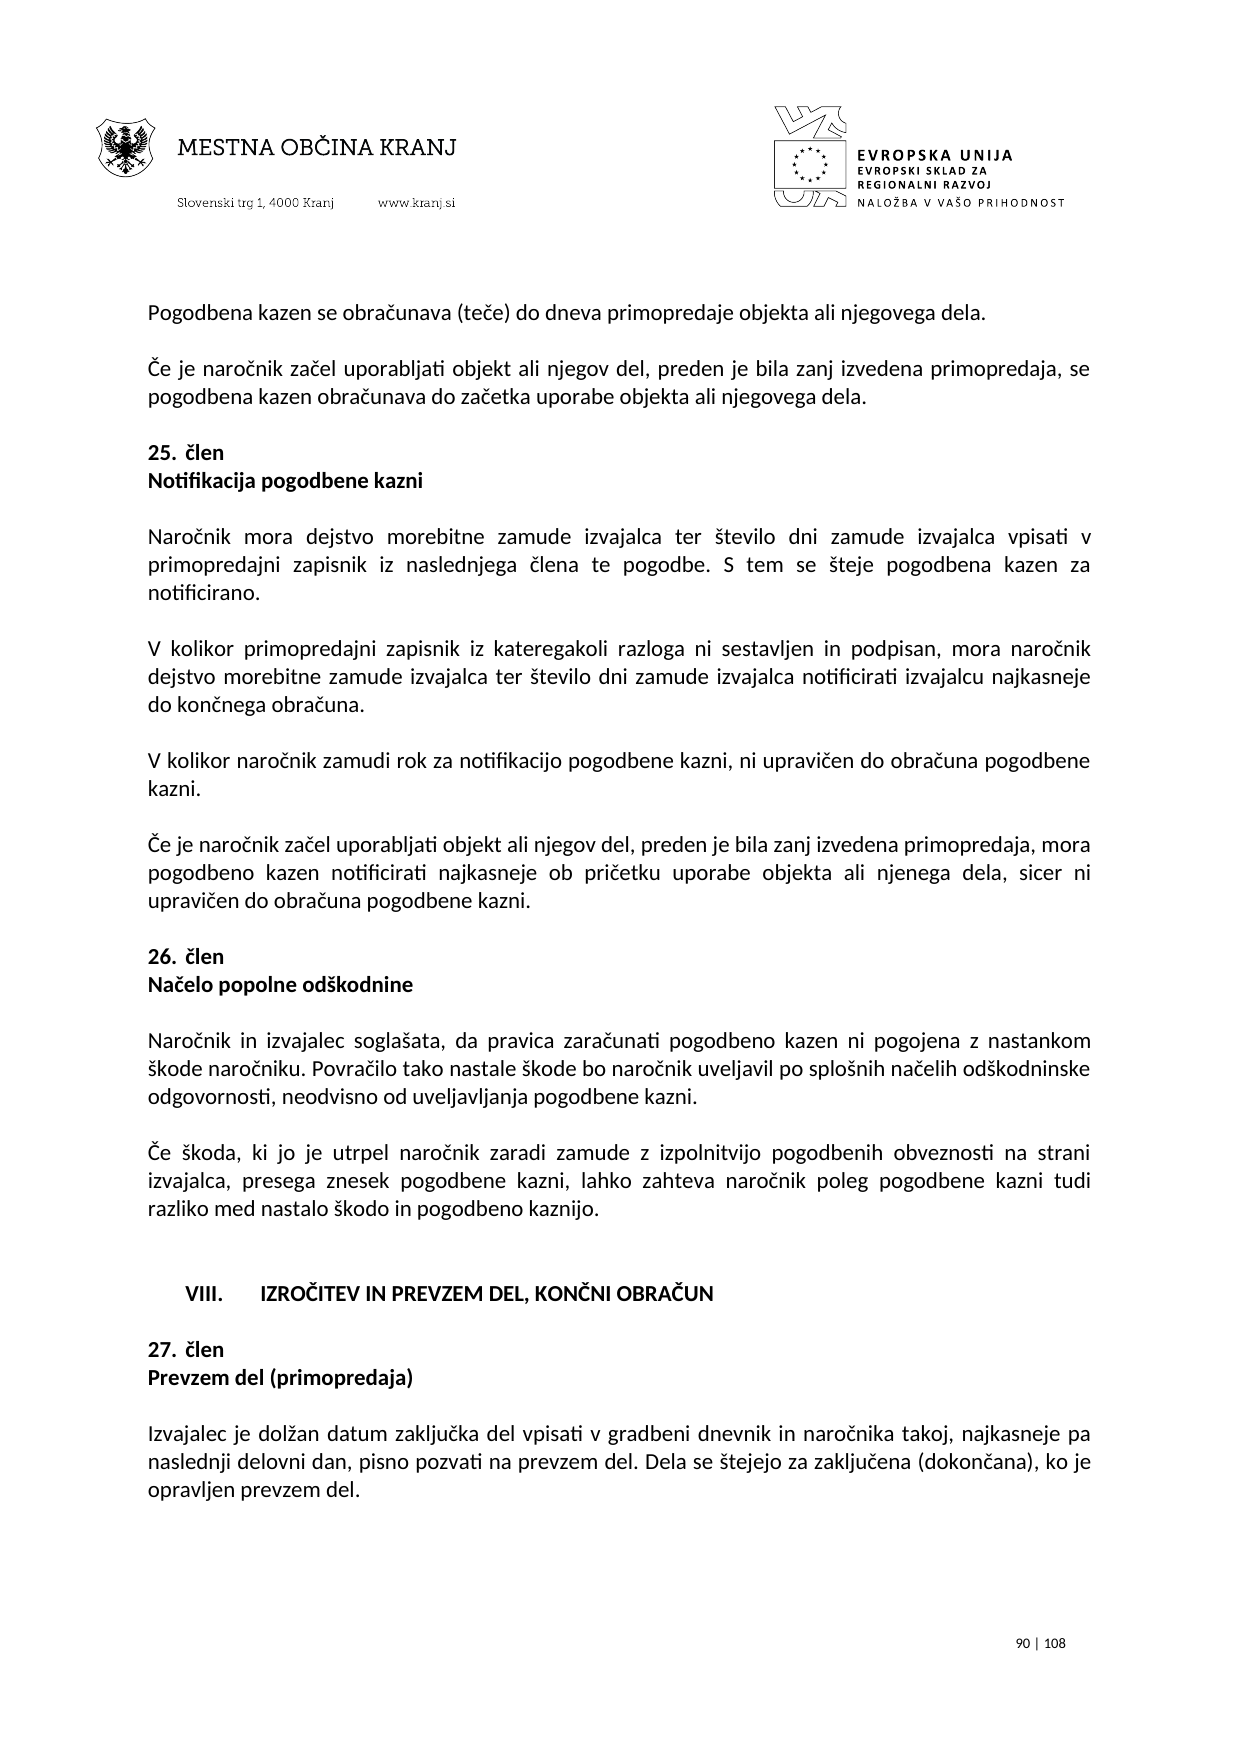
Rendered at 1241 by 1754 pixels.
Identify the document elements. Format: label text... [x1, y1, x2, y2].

text Naročnik in izvajalec soglašata, da pravica zaračunati pogodbeno kazen ni pogojena z nastankom škode naročniku. Povračilo tako nastale škode bo naročnik uveljavil po splošnih načelih odškodninske odgovornosti, neodvisno od uveljavljanja pogodbene kazni. [148, 1026, 1093, 1111]
text Izvajalec je dolžan datum zaključka del vpisati v gradbeni dnevnik in naročnika takoj, najkasneje pa naslednji delovni dan, pisno pozvati na prevzem del. Dela se štejejo za zaključena (dokončana), ko je opravljen prevzem del. [148, 1419, 1093, 1503]
text Prevzem del (primopredaja) [148, 1363, 1093, 1391]
list člen [148, 942, 1093, 970]
text V kolikor primopredajni zapisnik iz kateregakoli razloga ni sestavljen in podpisan, mora naročnik dejstvo morebitne zamude izvajalca ter število dni zamude izvajalca notificirati izvajalcu najkasneje do končnega obračuna. [148, 634, 1093, 718]
text Notifikacija pogodbene kazni [148, 466, 1093, 494]
picture [0, 3, 1241, 266]
text Pogodbena kazen se obračunava (teče) do dneva primopredaje objekta ali njegovega dela. [148, 298, 1093, 326]
text V kolikor naročnik zamudi rok za notifikacijo pogodbene kazni, ni upravičen do obračuna pogodbene kazni. [148, 746, 1093, 802]
list člen [148, 438, 1093, 466]
text Naročnik mora dejstvo morebitne zamude izvajalca ter število dni zamude izvajalca vpisati v primopredajni zapisnik iz naslednjega člena te pogodbe. S tem se šteje pogodbena kazen za notificirano. [148, 522, 1093, 606]
text Če je naročnik začel uporabljati objekt ali njegov del, preden je bila zanj izvedena primopredaja, mora pogodbeno kazen notificirati najkasneje ob pričetku uporabe objekta ali njenega dela, sicer ni upravičen do obračuna pogodbene kazni. [148, 830, 1093, 914]
list IZROČITEV IN PREVZEM DEL, KONČNI OBRAČUN [185, 1279, 1093, 1307]
text Če škoda, ki jo je utrpel naročnik zaradi zamude z izpolnitvijo pogodbenih obveznosti na strani izvajalca, presega znesek pogodbene kazni, lahko zahteva naročnik poleg pogodbene kazni tudi razliko med nastalo škodo in pogodbeno kaznijo. [148, 1138, 1093, 1223]
text Načelo popolne odškodnine [148, 970, 1093, 998]
list člen [148, 1335, 1093, 1363]
text Če je naročnik začel uporabljati objekt ali njegov del, preden je bila zanj izvedena primopredaja, se pogodbena kazen obračunava do začetka uporabe objekta ali njegovega dela. [148, 354, 1093, 410]
